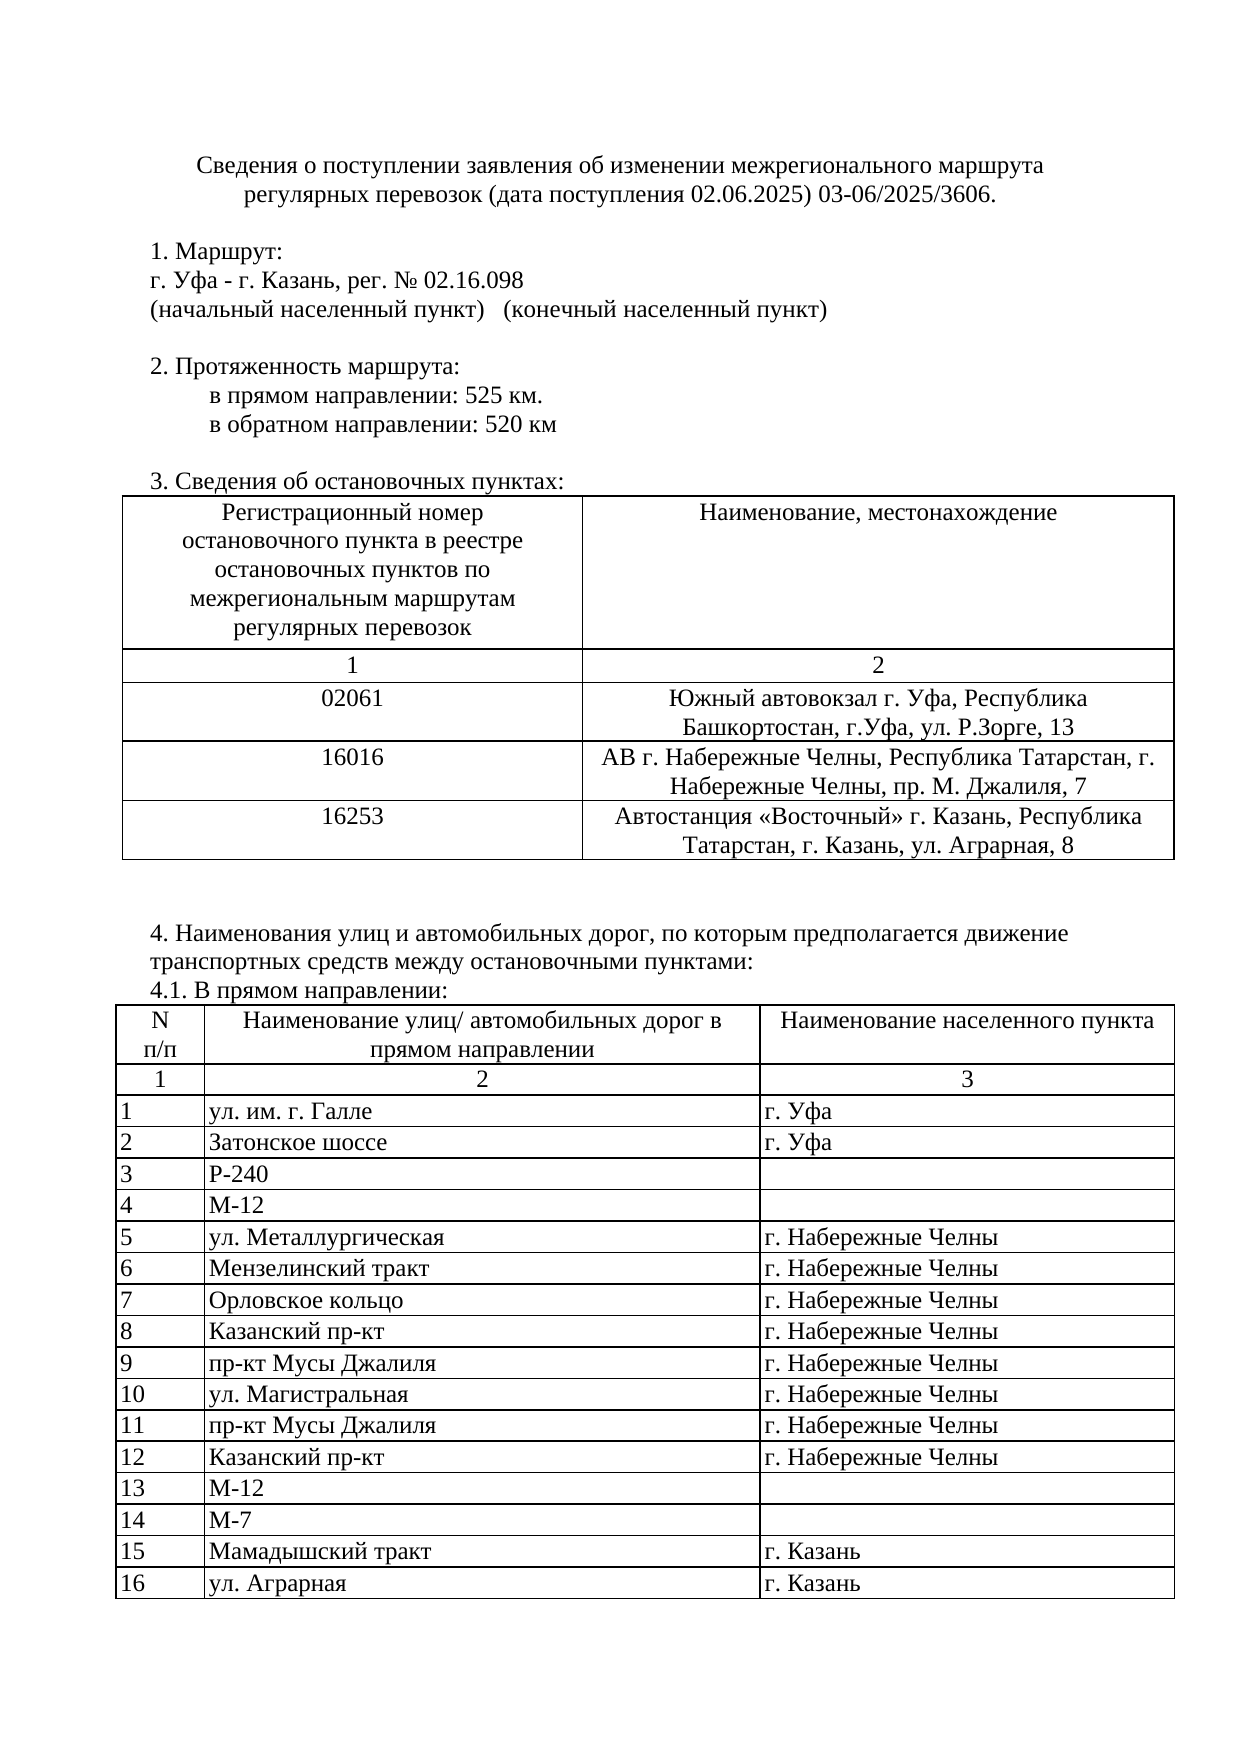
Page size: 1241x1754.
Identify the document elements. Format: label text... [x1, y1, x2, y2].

table_cell г. Набережные Челны [761, 1253, 1174, 1283]
table_cell Мензелинский тракт [205, 1253, 759, 1283]
table_cell 16 [117, 1568, 204, 1598]
table_cell г. Казань [761, 1536, 1174, 1566]
text 3. Сведения об остановочных пунктах: [150, 466, 1090, 495]
table_cell 9 [117, 1348, 204, 1377]
table_cell Мамадышский тракт [205, 1536, 759, 1566]
table_cell пр-кт Мусы Джалиля [205, 1411, 759, 1440]
table_cell Казанский пр-кт [205, 1442, 759, 1472]
table_cell Южный автовокзал г. Уфа, Республика Башкортостан, г.Уфа, ул. Р.Зорге, 13 [583, 683, 1173, 740]
table_cell 1 [117, 1065, 204, 1094]
text Сведения о поступлении заявления об изменении межрегионального маршрута регулярных перевозок (дата поступления 02.06.2025) 03-06/2025/3606. [150, 150, 1090, 207]
table_cell [761, 1473, 1174, 1503]
table_cell 2 [117, 1127, 204, 1157]
table_cell 16253 [123, 801, 582, 858]
table_cell г. Набережные Челны [761, 1379, 1174, 1409]
table_cell 1 [123, 650, 582, 681]
table_cell 7 [117, 1285, 204, 1314]
table_cell 8 [117, 1316, 204, 1346]
table_cell г. Уфа [761, 1127, 1174, 1157]
table_cell ул. Аграрная [205, 1568, 759, 1598]
table_cell Р-240 [205, 1159, 759, 1189]
table_cell 11 [117, 1411, 204, 1440]
table_cell 4 [117, 1190, 204, 1220]
table_cell 15 [117, 1536, 204, 1566]
text (начальный населенный пункт) (конечный населенный пункт) [150, 294, 1090, 322]
table_cell 10 [117, 1379, 204, 1409]
table_cell г. Набережные Челны [761, 1316, 1174, 1346]
text 1. Маршрут: [150, 236, 1090, 265]
table_cell Затонское шоссе [205, 1127, 759, 1157]
table_cell 5 [117, 1222, 204, 1252]
table_header Регистрационный номер остановочного пункта в реестре остановочных пунктов по межрегиональным маршрутам регулярных перевозок [123, 497, 582, 648]
table_cell Автостанция «Восточный» г. Казань, Республика Татарстан, г. Казань, ул. Аграрная, 8 [583, 801, 1173, 858]
table_cell ул. Металлургическая [205, 1222, 759, 1252]
table_cell г. Казань [761, 1568, 1174, 1598]
table_cell г. Набережные Челны [761, 1222, 1174, 1252]
table_cell 2 [583, 650, 1173, 681]
table_cell [761, 1505, 1174, 1535]
table_header Наименование населенного пункта [761, 1006, 1174, 1063]
text 4.1. В прямом направлении: [150, 975, 1090, 1004]
table_cell 3 [117, 1159, 204, 1189]
table_cell М-12 [205, 1473, 759, 1503]
text 4. Наименования улиц и автомобильных дорог, по которым предполагается движение транспортных средств между остановочными пунктами: [150, 918, 1090, 975]
table_cell г. Набережные Челны [761, 1285, 1174, 1314]
table_cell 2 [205, 1065, 759, 1094]
text 2. Протяженность маршрута: [150, 351, 1090, 380]
table_header Наименование, местонахождение [583, 497, 1173, 648]
table_cell М-7 [205, 1505, 759, 1535]
table_cell 3 [761, 1065, 1174, 1094]
table_cell г. Набережные Челны [761, 1411, 1174, 1440]
table_cell 02061 [123, 683, 582, 740]
table_cell Казанский пр-кт [205, 1316, 759, 1346]
table_cell М-12 [205, 1190, 759, 1220]
table_cell г. Набережные Челны [761, 1442, 1174, 1472]
text в обратном направлении: 520 км [150, 409, 1090, 437]
table_cell ул. им. г. Галле [205, 1096, 759, 1126]
table_cell 14 [117, 1505, 204, 1535]
text г. Уфа - г. Казань, рег. № 02.16.098 [150, 265, 1090, 294]
table_cell ул. Магистральная [205, 1379, 759, 1409]
table_cell г. Набережные Челны [761, 1348, 1174, 1377]
table_cell [761, 1159, 1174, 1189]
table_header N п/п [117, 1006, 204, 1063]
table_cell 6 [117, 1253, 204, 1283]
table_cell г. Уфа [761, 1096, 1174, 1126]
table_cell АВ г. Набережные Челны, Республика Татарстан, г. Набережные Челны, пр. М. Джалиля, 7 [583, 742, 1173, 799]
table_cell 13 [117, 1473, 204, 1503]
table_cell Орловское кольцо [205, 1285, 759, 1314]
table_header Наименование улиц/ автомобильных дорог в прямом направлении [205, 1006, 759, 1063]
text в прямом направлении: 525 км. [150, 380, 1090, 409]
table_cell [761, 1190, 1174, 1220]
table_cell 16016 [123, 742, 582, 799]
table_cell пр-кт Мусы Джалиля [205, 1348, 759, 1377]
table_cell 12 [117, 1442, 204, 1472]
table_cell 1 [117, 1096, 204, 1126]
